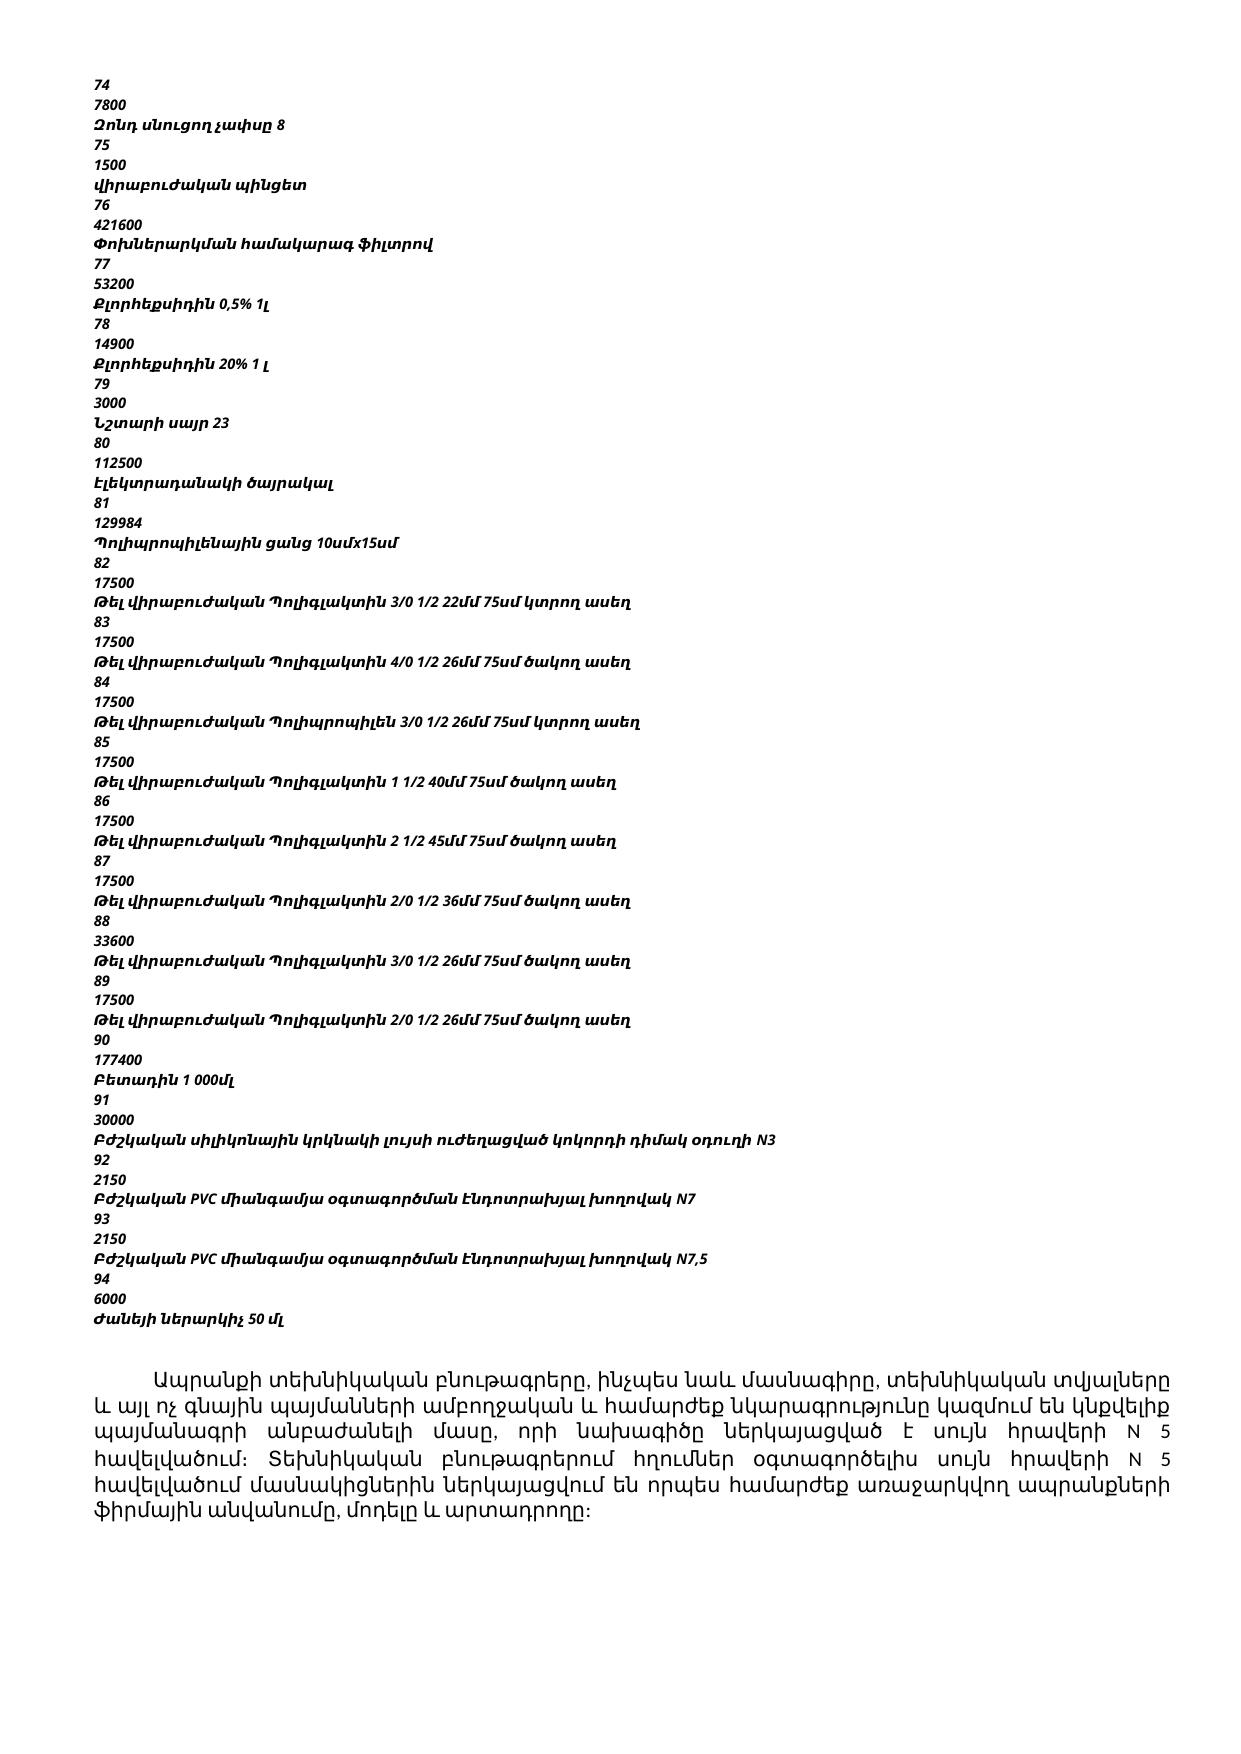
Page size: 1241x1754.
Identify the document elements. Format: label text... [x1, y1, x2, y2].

text Ապրանքի տեխնիկական բնութագրերը, ինչպես նաև մասնագիրը, տեխնիկական տվյալները և այլ ոչ գնային պայմանների ամբողջական և համարժեք նկարագրությունը կազմում են կնքվելիք պայմանագրի անբաժանելի մասը, որի նախագիծը ներկայացված է սույն հրավերի N 5 հավելվածում։ Տեխնիկական բնութագրերում հղումներ օգտագործելիս սույն հրավերի N 5 հավելվածում մասնակիցներին ներկայացվում են որպես համարժեք առաջարկվող ապրանքների ֆիրմային անվանումը, մոդելը և արտադրողը: [94, 1367, 1171, 1523]
